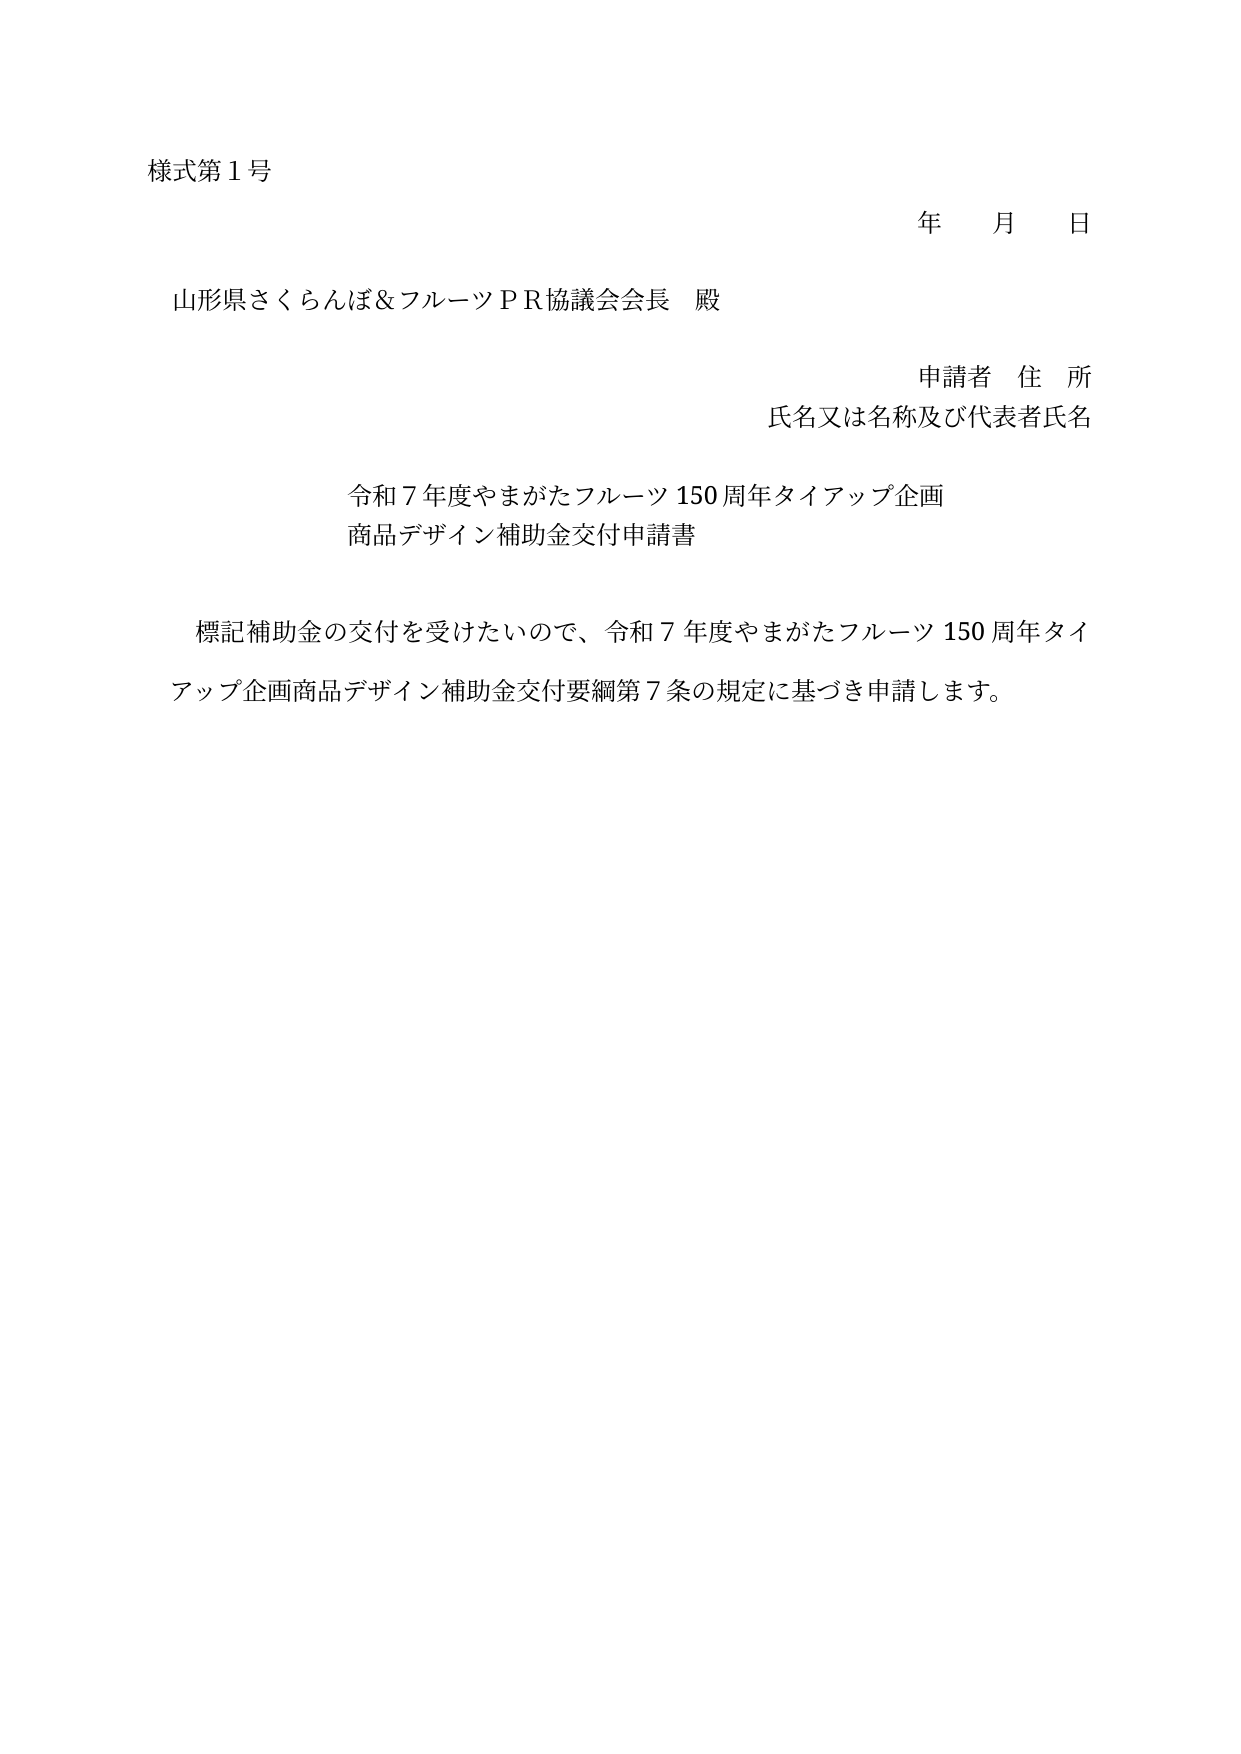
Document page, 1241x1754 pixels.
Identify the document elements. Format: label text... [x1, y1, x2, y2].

text 様式第１号 [148, 150, 1092, 189]
text 氏名又は名称及び代表者氏名 [148, 396, 1092, 435]
text 令和７年度やまがたフルーツ150周年タイアップ企画 [148, 475, 1092, 514]
text 標記補助金の交付を受けたいので、令和７年度やまがたフルーツ150周年タイアップ企画商品デザイン補助金交付要綱第７条の規定に基づき申請します。 [169, 610, 1092, 709]
text 申請者 住 所 [148, 356, 1092, 396]
text 山形県さくらんぼ＆フルーツＰＲ協議会会長 殿 [148, 279, 1092, 318]
text 商品デザイン補助金交付申請書 [148, 514, 1092, 554]
text 年 月 日 [148, 202, 1092, 241]
